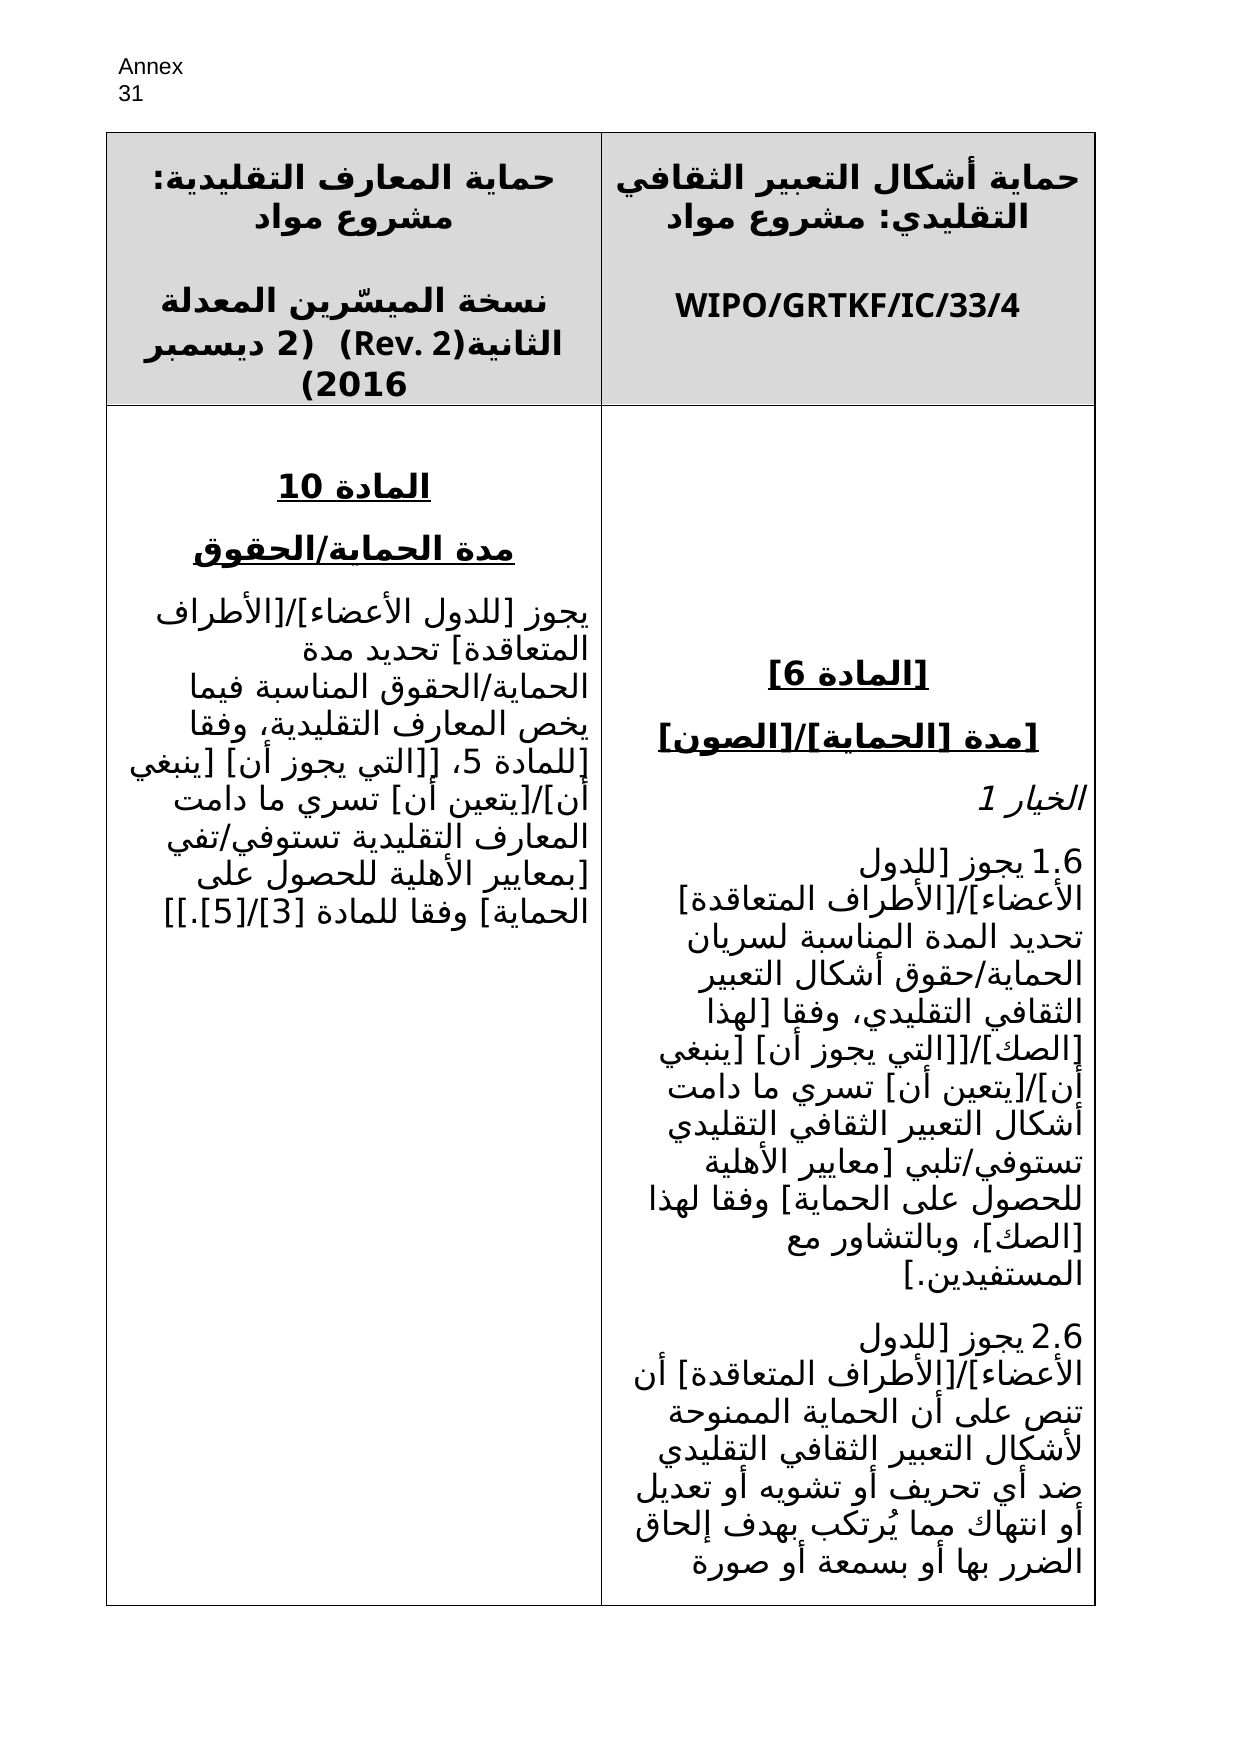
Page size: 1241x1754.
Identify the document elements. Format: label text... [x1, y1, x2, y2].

table_header حماية المعارف التقليدية: مشروع مواد نسخة الميسّرين المعدلة الثانية(Rev. 2) (2 ديسمبر 2016) [107, 133, 601, 404]
table_header حماية أشكال التعبير الثقافي التقليدي: مشروع مواد WIPO/GRTKF/IC/33/4 [602, 133, 1094, 404]
